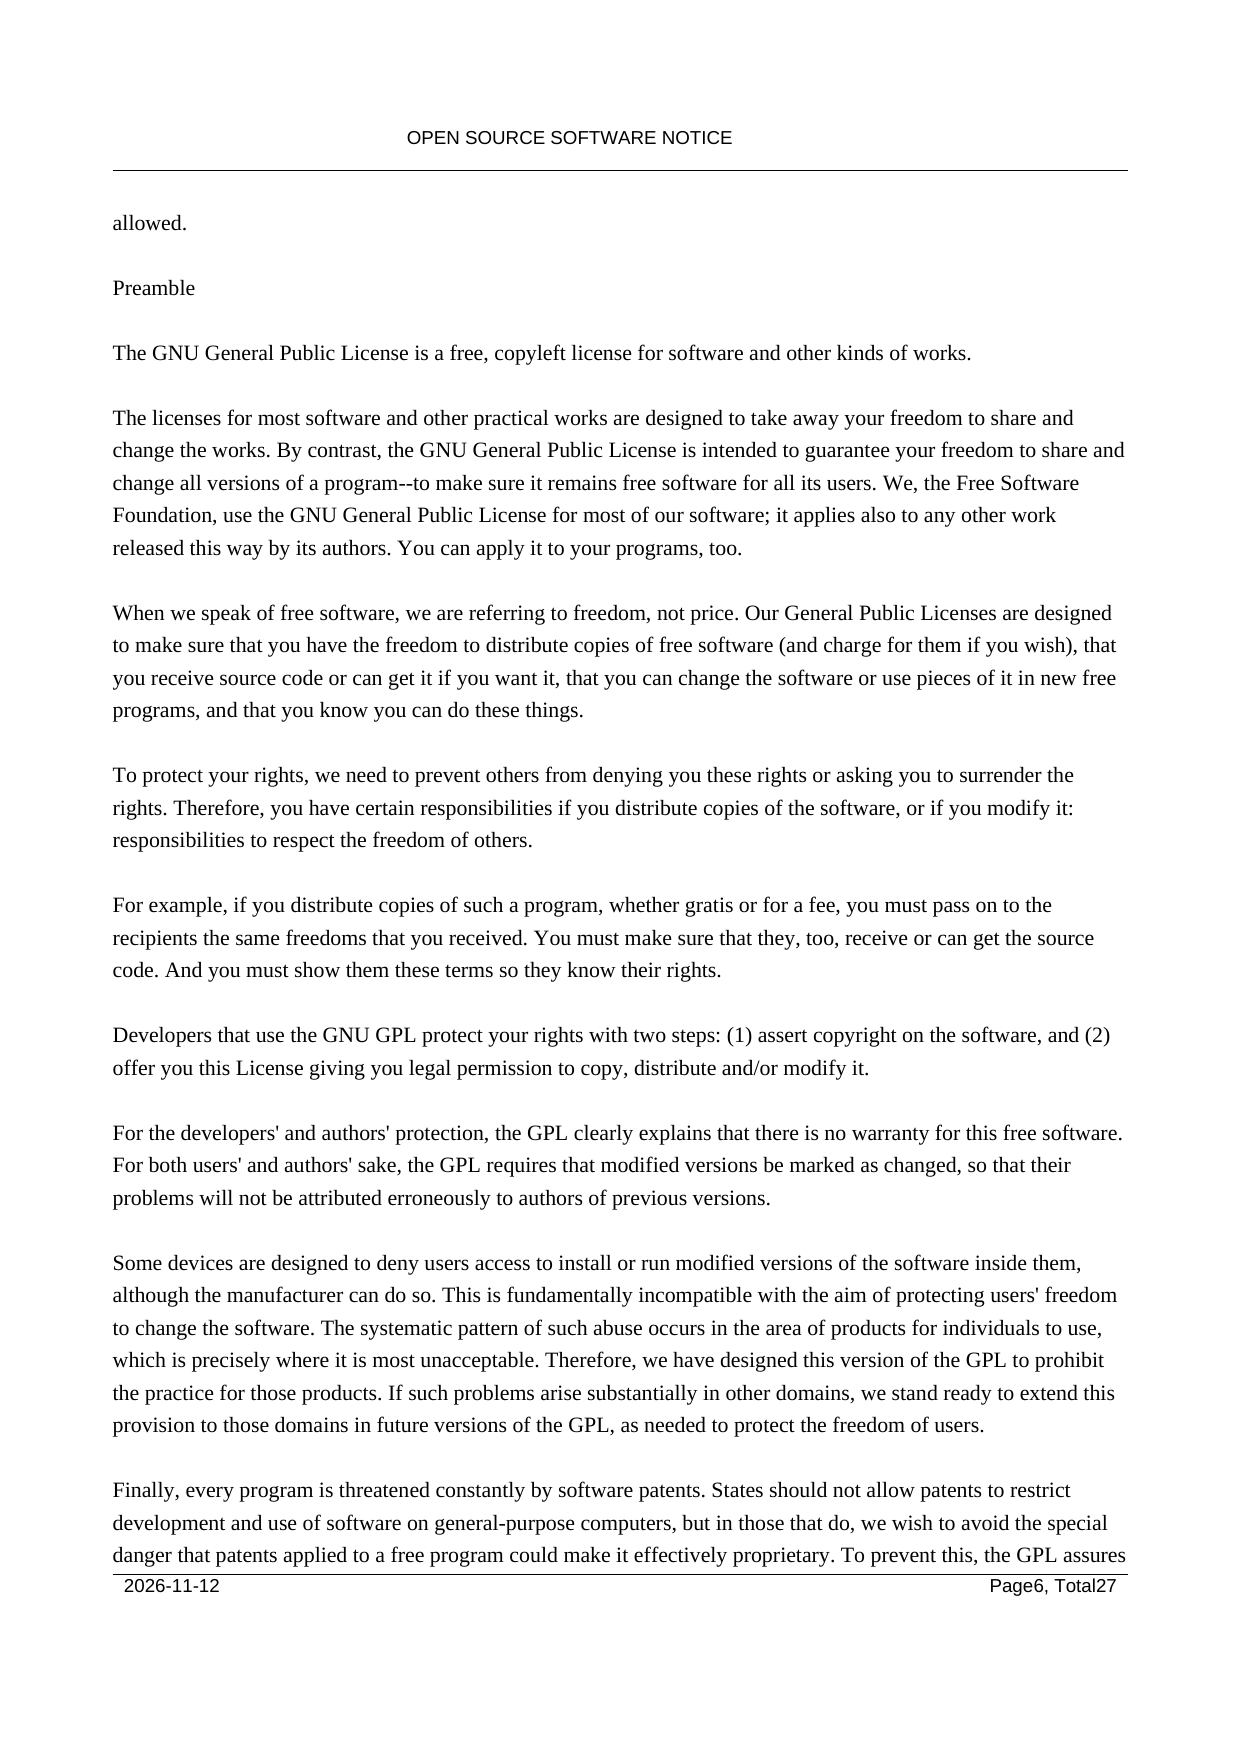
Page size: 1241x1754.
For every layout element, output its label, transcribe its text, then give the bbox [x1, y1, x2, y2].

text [112, 1474, 1128, 1571]
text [112, 206, 1128, 239]
text Developers that use the GNU GPL protect your rights with two steps: (1) assert copyright on the software, and (2) offer you this License giving you legal permission to copy, distribute and/or modify it. [112, 1019, 1128, 1084]
text For the developers' and authors' protection, the GPL clearly explains that there is no warranty for this free software. For both users' and authors' sake, the GPL requires that modified versions be marked as changed, so that their problems will not be attributed erroneously to authors of previous versions. [112, 1116, 1128, 1214]
text Preamble [112, 271, 1128, 304]
text The GNU General Public License is a free, copyleft license for software and other kinds of works. [112, 336, 1128, 369]
text When we speak of free software, we are referring to freedom, not price. Our General Public Licenses are designed to make sure that you have the freedom to distribute copies of free software (and charge for them if you wish), that you receive source code or can get it if you want it, that you can change the software or use pieces of it in new free programs, and that you know you can do these things. [112, 596, 1128, 726]
text For example, if you distribute copies of such a program, whether gratis or for a fee, you must pass on to the recipients the same freedoms that you received. You must make sure that they, too, receive or can get the source code. And you must show them these terms so they know their rights. [112, 889, 1128, 986]
text The licenses for most software and other practical works are designed to take away your freedom to share and change the works. By contrast, the GNU General Public License is intended to guarantee your freedom to share and change all versions of a program--to make sure it remains free software for all its users. We, the Free Software Foundation, use the GNU General Public License for most of our software; it applies also to any other work released this way by its authors. You can apply it to your programs, too. [112, 401, 1128, 564]
text Some devices are designed to deny users access to install or run modified versions of the software inside them, although the manufacturer can do so. This is fundamentally incompatible with the aim of protecting users' freedom to change the software. The systematic pattern of such abuse occurs in the area of products for individuals to use, which is precisely where it is most unacceptable. Therefore, we have designed this version of the GPL to prohibit the practice for those products. If such problems arise substantially in other domains, we stand ready to extend this provision to those domains in future versions of the GPL, as needed to protect the freedom of users. [112, 1246, 1128, 1441]
text To protect your rights, we need to prevent others from denying you these rights or asking you to surrender the rights. Therefore, you have certain responsibilities if you distribute copies of the software, or if you modify it: responsibilities to respect the freedom of others. [112, 759, 1128, 856]
